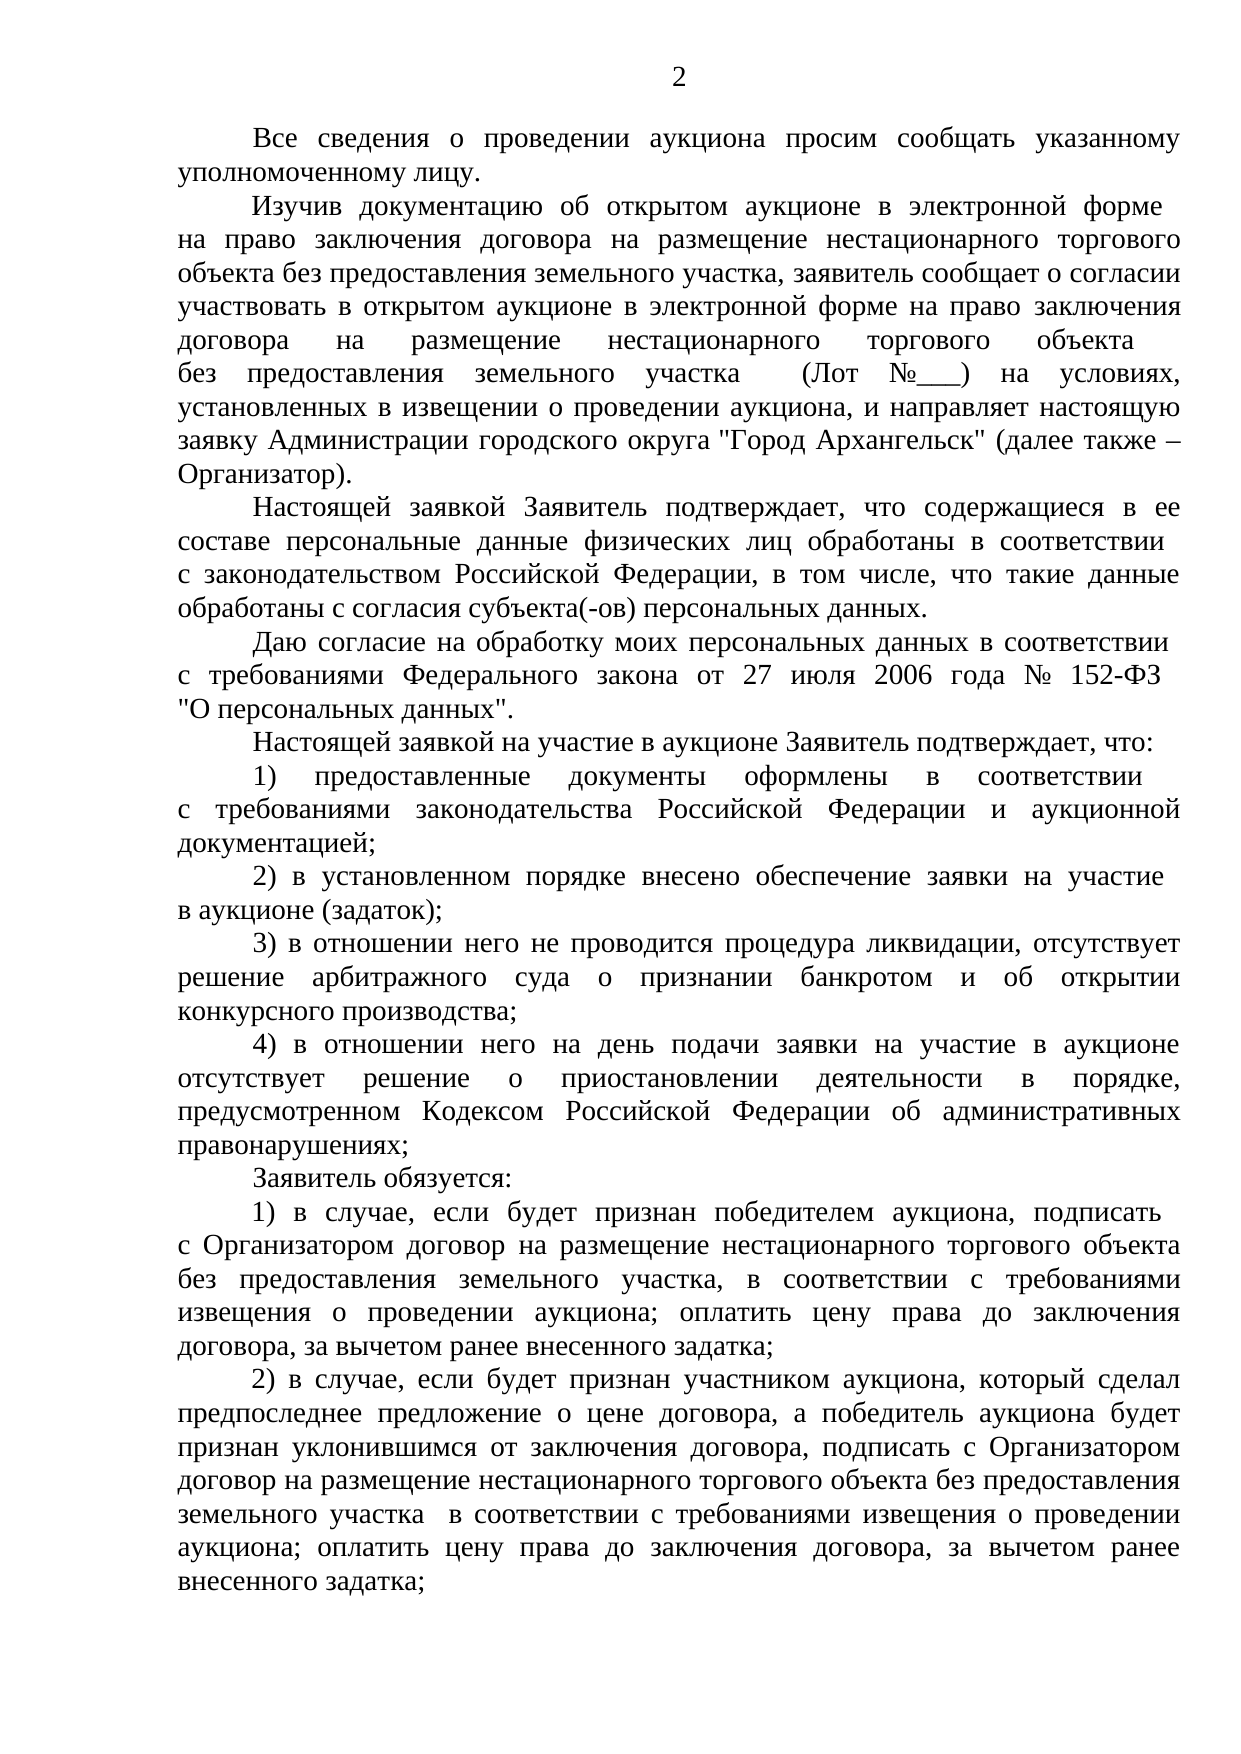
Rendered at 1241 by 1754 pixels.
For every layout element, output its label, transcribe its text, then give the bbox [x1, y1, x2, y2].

text Даю согласие на обработку моих персональных данных в соответствии с требованиями Федерального закона от 27 июля 2006 года № 152-ФЗ "О персональных данных". [177, 624, 1181, 724]
text 2) в установленном порядке внесено обеспечение заявки на участие в аукционе (задаток); [177, 858, 1181, 926]
text 1) в случае, если будет признан победителем аукциона, подписать с Организатором договор на размещение нестационарного торгового объекта без предоставления земельного участка, в соответствии с требованиями извещения о проведении аукциона; оплатить цену права до заключения договора, за вычетом ранее внесенного задатка; [177, 1194, 1181, 1362]
text 2) в случае, если будет признан участником аукциона, который сделал предпоследнее предложение о цене договора, а победитель аукциона будет признан уклонившимся от заключения договора, подписать с Организатором договор на размещение нестационарного торгового объекта без предоставления земельного участка в соответствии с требованиями извещения о проведении аукциона; оплатить цену права до заключения договора, за вычетом ранее внесенного задатка; [177, 1362, 1181, 1596]
text 3) в отношении него не проводится процедура ликвидации, отсутствует решение арбитражного суда о признании банкротом и об открытии конкурсного производства; [177, 926, 1181, 1026]
text 1) предоставленные документы оформлены в соответствии с требованиями законодательства Российской Федерации и аукционной документацией; [177, 758, 1181, 858]
text Настоящей заявкой Заявитель подтверждает, что содержащиеся в ее составе персональные данные физических лиц обработаны в соответствии с законодательством Российской Федерации, в том числе, что такие данные обработаны с согласия субъекта(-ов) персональных данных. [177, 489, 1181, 624]
text Все сведения о проведении аукциона просим сообщать указанному уполномоченному лицу. [177, 121, 1181, 188]
text Изучив документацию об открытом аукционе в электронной форме на право заключения договора на размещение нестационарного торгового объекта без предоставления земельного участка, заявитель сообщает о согласии участвовать в открытом аукционе в электронной форме на право заключения договора на размещение нестационарного торгового объекта без предоставления земельного участка (Лот №___) на условиях, установленных в извещении о проведении аукциона, и направляет настоящую заявку Администрации городского округа "Город Архангельск" (далее также – Организатор). [177, 188, 1181, 489]
text Заявитель обязуется: [177, 1160, 1181, 1194]
text 4) в отношении него на день подачи заявки на участие в аукционе отсутствует решение о приостановлении деятельности в порядке, предусмотренном Кодексом Российской Федерации об административных правонарушениях; [177, 1026, 1181, 1160]
text Настоящей заявкой на участие в аукционе Заявитель подтверждает, что: [177, 724, 1181, 758]
